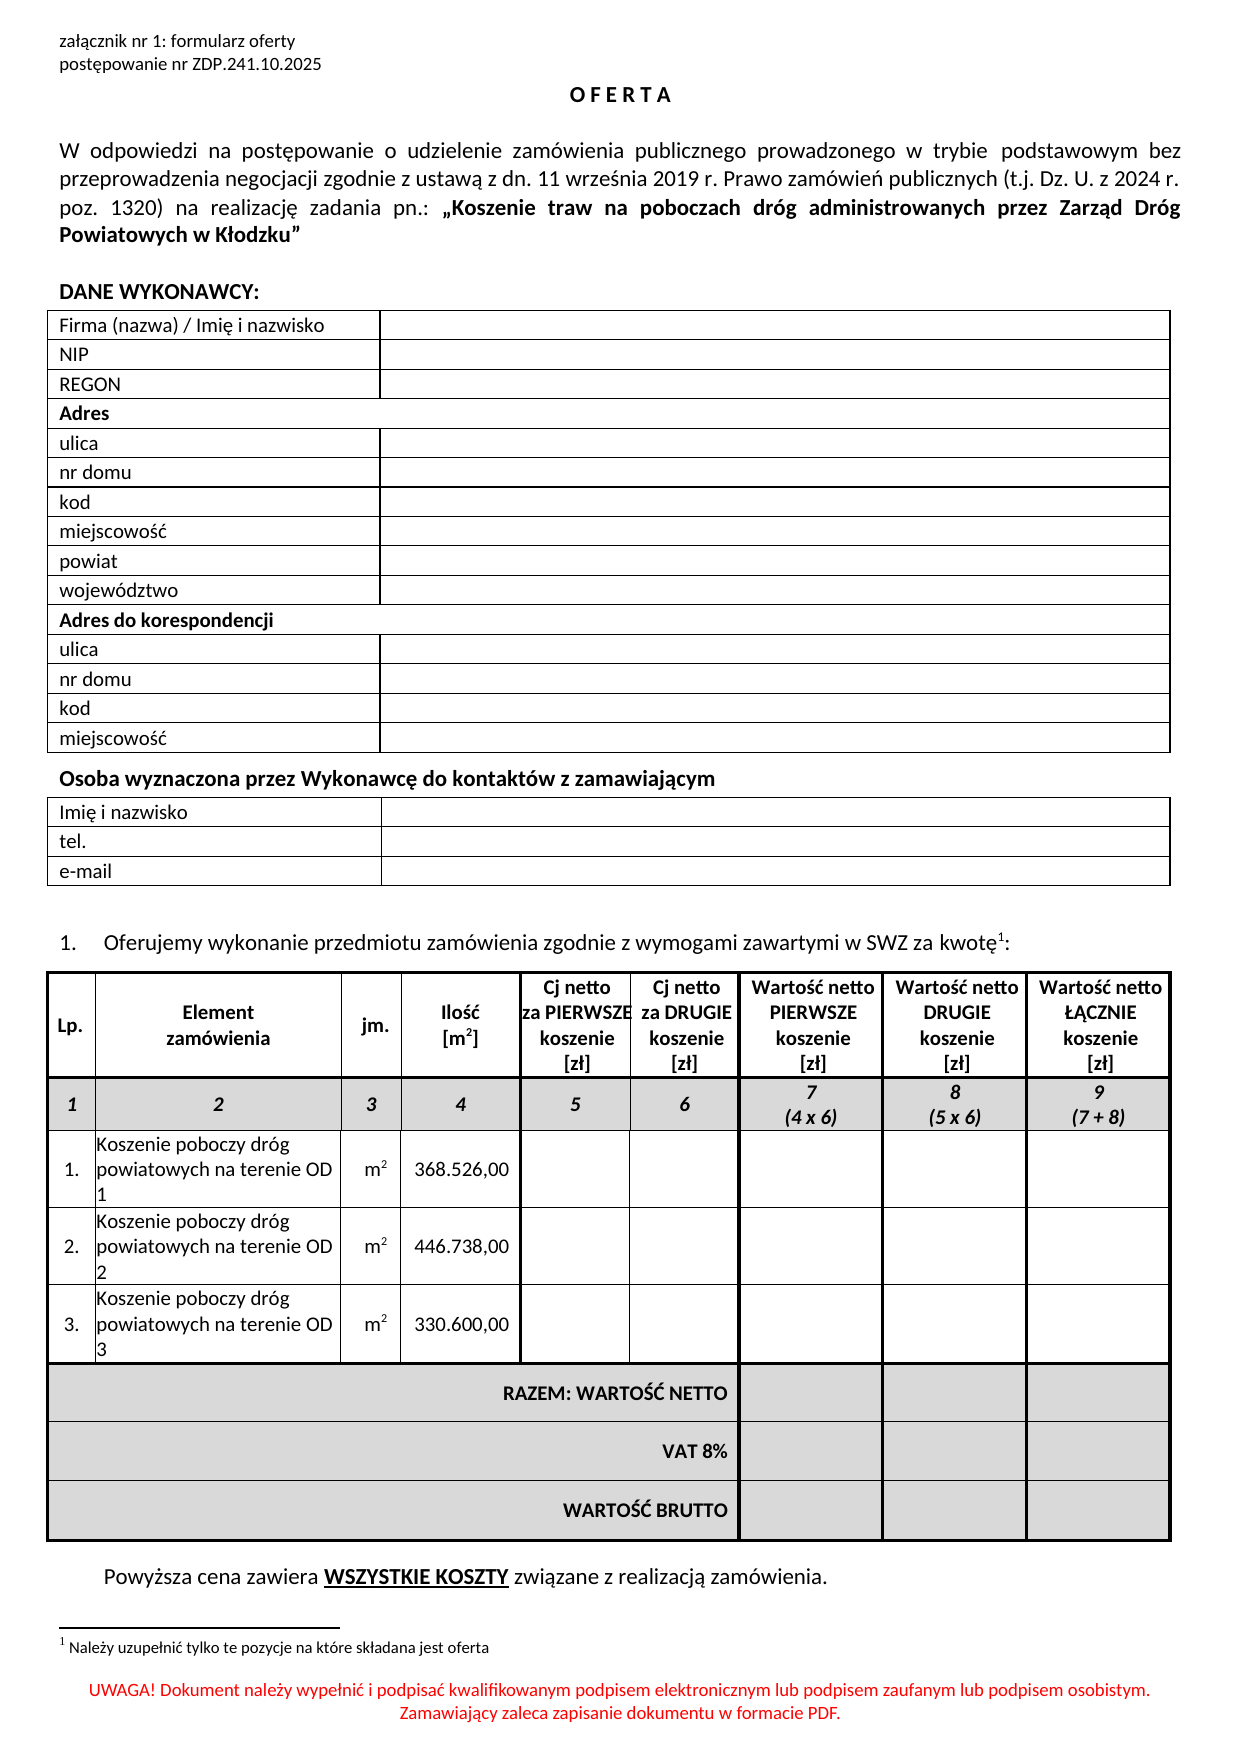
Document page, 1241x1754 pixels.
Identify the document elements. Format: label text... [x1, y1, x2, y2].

table_cell 9 (7 + 8) [1028, 1079, 1168, 1130]
table_cell m2 [341, 1285, 400, 1362]
table_cell [1028, 1131, 1168, 1207]
table_cell [1028, 1481, 1168, 1539]
table_header Imię i nazwisko [48, 798, 381, 826]
table_cell 368.526,00 [401, 1131, 519, 1207]
table_cell 446.738,00 [401, 1208, 519, 1284]
table_cell [382, 827, 1169, 856]
table_cell m2 [341, 1131, 400, 1207]
table_cell m2 [341, 1208, 400, 1284]
table_cell ulica [48, 429, 379, 457]
table_cell [741, 1422, 881, 1480]
table_cell [884, 1422, 1025, 1480]
table_header [381, 311, 1169, 339]
list Powyższa cena zawiera WSZYSTKIE KOSZTY związane z realizacją zamówienia. [103, 1562, 1181, 1590]
table_cell Koszenie poboczy dróg powiatowych na terenie OD 1 [96, 1131, 340, 1207]
table_cell Adres [48, 399, 1169, 427]
table_cell kod [48, 488, 379, 516]
table_cell powiat [48, 546, 379, 575]
table_cell [884, 1365, 1025, 1421]
table_cell [1028, 1208, 1168, 1284]
table_cell nr domu [48, 664, 379, 693]
table_cell 8 (5 x 6) [884, 1079, 1025, 1130]
table_cell [1028, 1285, 1168, 1362]
table_cell NIP [48, 340, 379, 368]
table_header [382, 798, 1169, 826]
text O F E R T A [59, 81, 1181, 108]
table_cell [741, 1481, 881, 1539]
table_cell [741, 1131, 881, 1207]
table_cell Adres do korespondencji [48, 605, 1169, 634]
table_cell [381, 635, 1169, 663]
table_cell [884, 1208, 1025, 1284]
table_cell 3. [49, 1285, 95, 1362]
table_cell [741, 1285, 881, 1362]
table_cell [381, 576, 1169, 604]
table_header Cj netto za DRUGIE koszenie [zł] [631, 974, 737, 1076]
text Osoba wyznaczona przez Wykonawcę do kontaktów z zamawiającym [59, 764, 1181, 792]
table_header Ilość [m2] [402, 974, 519, 1076]
table_header Firma (nazwa) / Imię i nazwisko [48, 311, 379, 339]
table_cell [630, 1208, 737, 1284]
table_cell 330.600,00 [401, 1285, 519, 1362]
table_cell województwo [48, 576, 379, 604]
table_cell 4 [402, 1079, 519, 1130]
table_cell e-mail [48, 857, 381, 885]
table_cell [741, 1365, 881, 1421]
table_cell tel. [48, 827, 381, 856]
table_header Wartość netto DRUGIE koszenie [zł] [884, 974, 1025, 1076]
table_cell miejscowość [48, 723, 379, 752]
table_cell 2 [96, 1079, 341, 1130]
table_cell 6 [631, 1079, 737, 1130]
table_cell REGON [48, 370, 379, 398]
table_cell [381, 664, 1169, 693]
table_cell [884, 1131, 1025, 1207]
table_cell [381, 723, 1169, 752]
table_cell 1. [49, 1131, 95, 1207]
table_header Wartość netto PIERWSZE koszenie [zł] [741, 974, 881, 1076]
table_cell miejscowość [48, 517, 379, 545]
text DANE WYKONAWCY: [59, 277, 1181, 305]
table_cell [381, 488, 1169, 516]
table_header Lp. [49, 974, 95, 1076]
table_cell [522, 1208, 629, 1284]
table_cell [630, 1131, 737, 1207]
text W odpowiedzi na postępowanie o udzielenie zamówienia publicznego prowadzonego w trybie podstawowym bez przeprowadzenia negocjacji zgodnie z ustawą z dn. 11 września 2019 r. Prawo zamówień publicznych (t.j. Dz. U. z 2024 r. poz. 1320) na realizację zadania pn.: „Koszenie traw na poboczach dróg administrowanych przez Zarząd Dróg Powiatowych w Kłodzku” [59, 137, 1181, 249]
list Oferujemy wykonanie przedmiotu zamówienia zgodnie z wymogami zawartymi w SWZ za kwotę: [59, 928, 1181, 957]
table_cell [381, 429, 1169, 457]
table_cell [381, 340, 1169, 368]
table_cell 2. [49, 1208, 95, 1284]
table_header Wartość netto ŁĄCZNIE koszenie [zł] [1028, 974, 1168, 1076]
table_cell [522, 1131, 629, 1207]
table_cell nr domu [48, 458, 379, 486]
table_cell [1028, 1365, 1168, 1421]
table_cell [381, 458, 1169, 486]
table_cell [381, 546, 1169, 575]
table_cell [1028, 1422, 1168, 1480]
table_cell [884, 1285, 1025, 1362]
table_cell ulica [48, 635, 379, 663]
table_cell VAT 8% [49, 1422, 737, 1480]
table_cell WARTOŚĆ BRUTTO [49, 1481, 737, 1539]
table_cell [884, 1481, 1025, 1539]
table_cell RAZEM: WARTOŚĆ NETTO [49, 1365, 737, 1421]
table_cell [382, 857, 1169, 885]
table_header Element zamówienia [96, 974, 341, 1076]
table_cell 5 [522, 1079, 630, 1130]
table_cell [630, 1285, 737, 1362]
table_cell kod [48, 694, 379, 722]
table_cell 1 [49, 1079, 95, 1130]
table_cell [741, 1208, 881, 1284]
table_header Cj netto za PIERWSZE koszenie [zł] [522, 974, 630, 1076]
table_cell [381, 517, 1169, 545]
table_cell [522, 1285, 629, 1362]
table_cell [381, 370, 1169, 398]
table_cell Koszenie poboczy dróg powiatowych na terenie OD 3 [96, 1285, 340, 1362]
table_cell Koszenie poboczy dróg powiatowych na terenie OD 2 [96, 1208, 340, 1284]
table_cell 3 [342, 1079, 401, 1130]
table_cell 7 (4 x 6) [741, 1079, 881, 1130]
table_cell [381, 694, 1169, 722]
table_header jm. [342, 974, 401, 1076]
